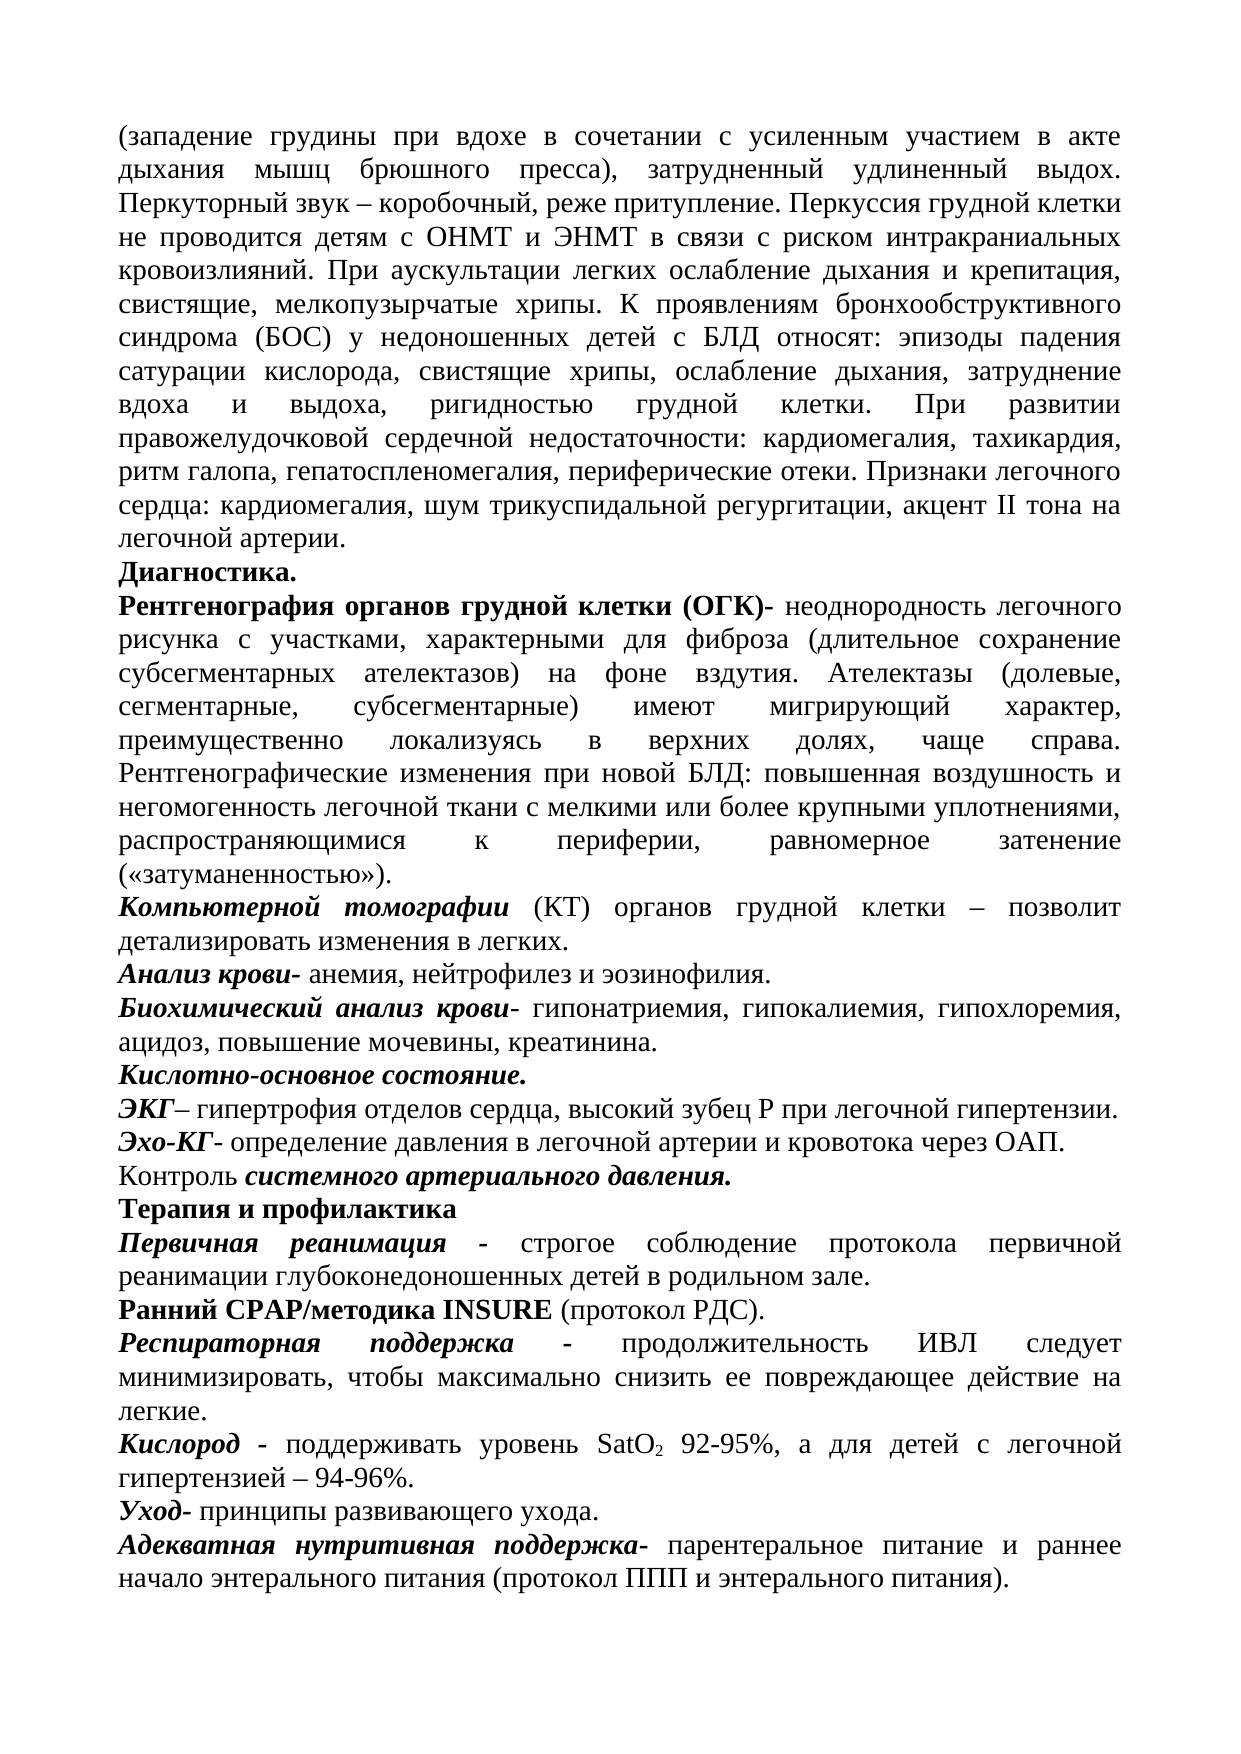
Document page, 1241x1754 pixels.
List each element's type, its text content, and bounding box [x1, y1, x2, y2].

text Биохимический анализ крови- гипонатриемия, гипокалиемия, гипохлоремия, ацидоз, повышение мочевины, креатинина. [118, 990, 1122, 1057]
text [118, 118, 1122, 554]
text ЭКГ– гипертрофия отделов сердца, высокий зубец Р при легочной гипертензии. [118, 1091, 1122, 1124]
text Диагностика. [118, 554, 1122, 588]
text Кислород - поддерживать уровень SatO2 92-95%, а для детей с легочной гипертензией – 94-96%. [118, 1426, 1122, 1493]
text Рентгенография органов грудной клетки (ОГК)- неоднородность легочного рисунка с участками, характерными для фиброза (длительное сохранение субсегментарных ателектазов) на фоне вздутия. Ателектазы (долевые, сегментарные, субсегментарные) имеют мигрирующий характер, преимущественно локализуясь в верхних долях, чаще справа. Рентгенографические изменения при новой БЛД: повышенная воздушность и негомогенность легочной ткани с мелкими или более крупными уплотнениями, распространяющимися к периферии, равномерное затенение («затуманенностью»). [118, 588, 1122, 889]
text Анализ крови- анемия, нейтрофилез и эозинофилия. [118, 957, 1122, 990]
text Эхо-КГ- определение давления в легочной артерии и кровотока через ОАП. [118, 1124, 1122, 1158]
text Адекватная нутритивная поддержка- парентеральное питание и раннее начало энтерального питания (протокол ППП и энтерального питания). [118, 1527, 1122, 1594]
text Ранний СPAP/методика INSURE (протокол РДС). [118, 1292, 1122, 1326]
text Уход- принципы развивающего ухода. [118, 1493, 1122, 1527]
text Компьютерной томографии (КТ) органов грудной клетки – позволит детализировать изменения в легких. [118, 889, 1122, 957]
text Кислотно-основное состояние. [118, 1057, 1122, 1091]
text Респираторная поддержка - продолжительность ИВЛ следует минимизировать, чтобы максимально снизить ее повреждающее действие на легкие. [118, 1326, 1122, 1426]
text Контроль системного артериального давления. [118, 1158, 1122, 1191]
text Первичная реанимация - строгое соблюдение протокола первичной реанимации глубоконедоношенных детей в родильном зале. [118, 1225, 1122, 1292]
text Терапия и профилактика [118, 1191, 1122, 1225]
